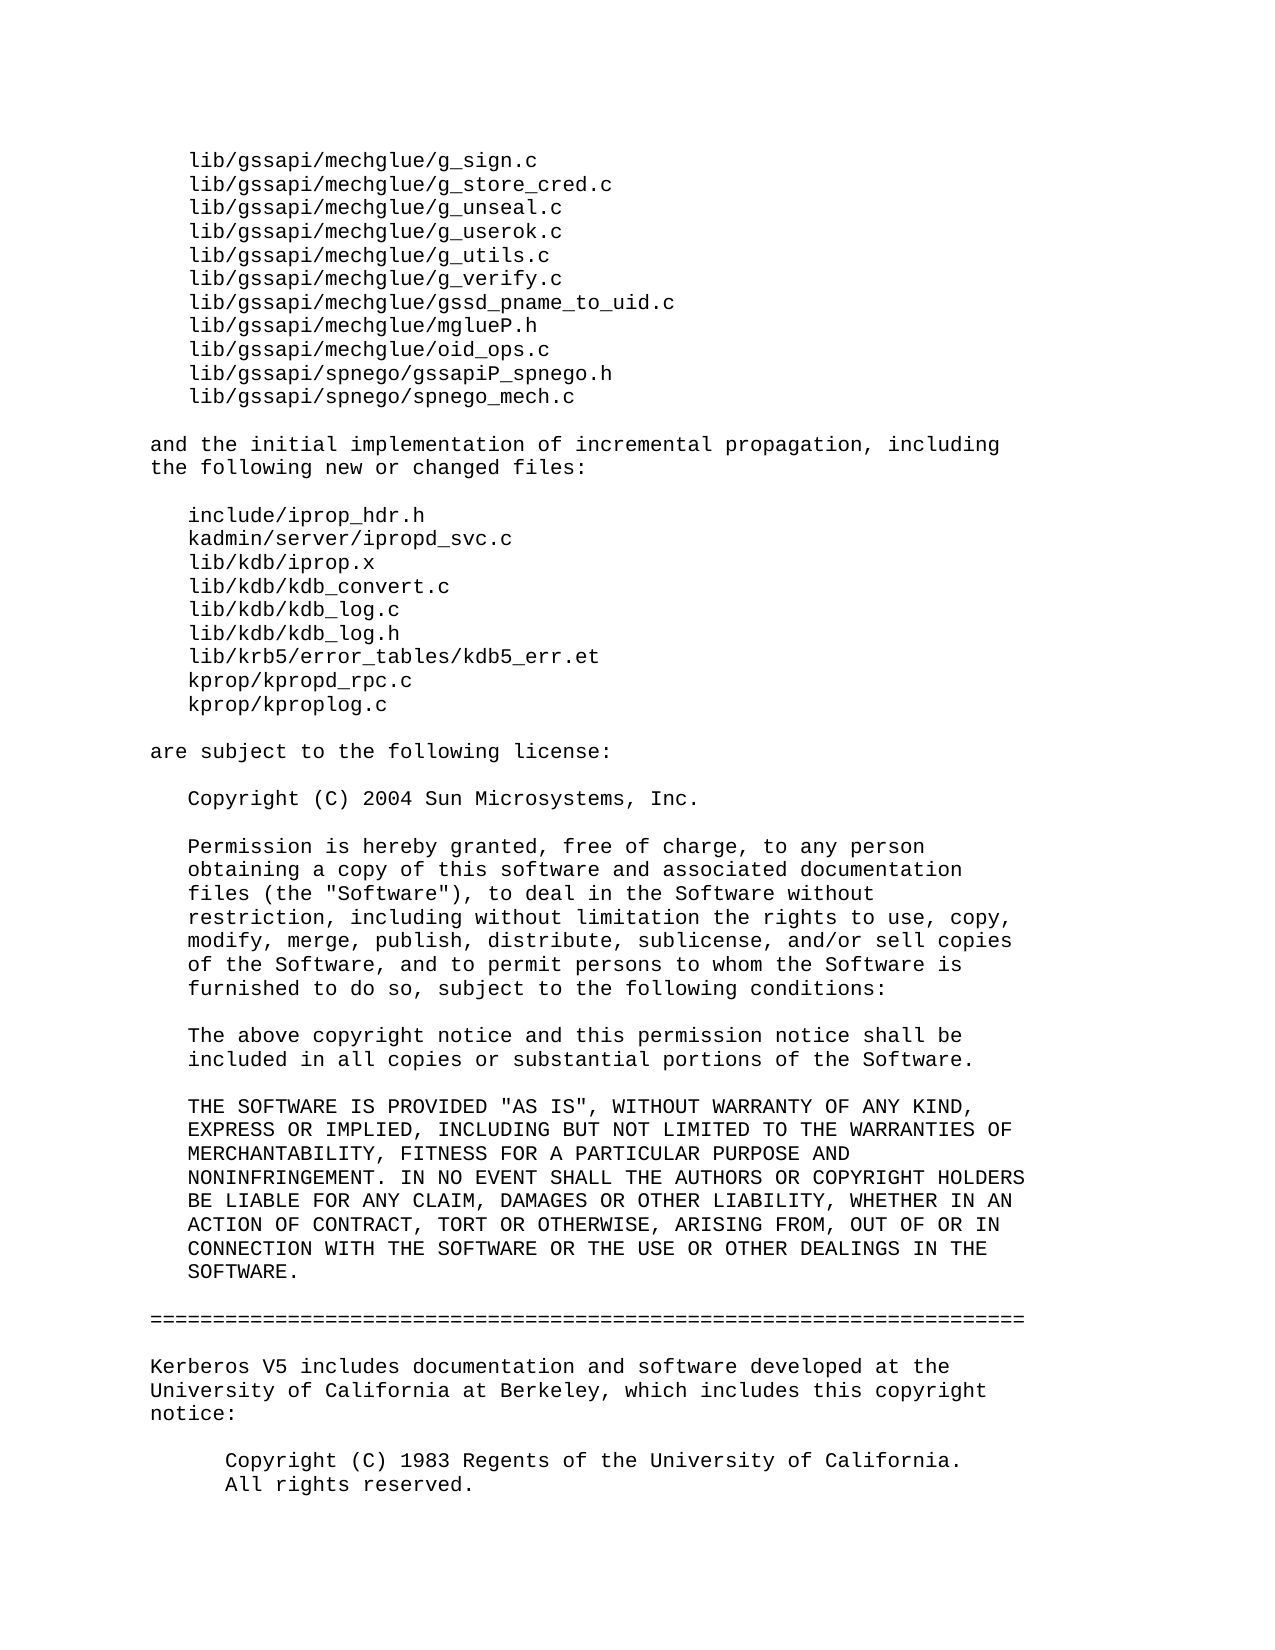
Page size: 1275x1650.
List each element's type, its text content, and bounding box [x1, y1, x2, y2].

text The above copyright notice and this permission notice shall be [150, 1025, 1125, 1048]
text are subject to the following license: [150, 741, 1125, 765]
text lib/gssapi/mechglue/g_store_cred.c [150, 174, 1125, 197]
text lib/gssapi/mechglue/oid_ops.c [150, 339, 1125, 363]
text SOFTWARE. [150, 1261, 1125, 1285]
text Permission is hereby granted, free of charge, to any person [150, 836, 1125, 859]
text kadmin/server/ipropd_svc.c [150, 528, 1125, 552]
text files (the "Software"), to deal in the Software without [150, 883, 1125, 907]
text lib/kdb/kdb_log.h [150, 623, 1125, 647]
text the following new or changed files: [150, 457, 1125, 481]
text lib/gssapi/spnego/spnego_mech.c [150, 386, 1125, 410]
text include/iprop_hdr.h [150, 505, 1125, 528]
text Copyright (C) 1983 Regents of the University of California. [150, 1451, 1125, 1474]
text ====================================================================== [150, 1309, 1125, 1332]
text furnished to do so, subject to the following conditions: [150, 978, 1125, 1001]
text Copyright (C) 2004 Sun Microsystems, Inc. [150, 788, 1125, 812]
text restriction, including without limitation the rights to use, copy, [150, 907, 1125, 930]
text kprop/kpropd_rpc.c [150, 670, 1125, 694]
text MERCHANTABILITY, FITNESS FOR A PARTICULAR PURPOSE AND [150, 1143, 1125, 1167]
text lib/gssapi/mechglue/g_userok.c [150, 221, 1125, 244]
text lib/gssapi/mechglue/gssd_pname_to_uid.c [150, 292, 1125, 316]
text All rights reserved. [150, 1474, 1125, 1498]
text included in all copies or substantial portions of the Software. [150, 1048, 1125, 1072]
text THE SOFTWARE IS PROVIDED "AS IS", WITHOUT WARRANTY OF ANY KIND, [150, 1096, 1125, 1119]
text EXPRESS OR IMPLIED, INCLUDING BUT NOT LIMITED TO THE WARRANTIES OF [150, 1119, 1125, 1143]
text of the Software, and to permit persons to whom the Software is [150, 954, 1125, 978]
text lib/kdb/kdb_log.c [150, 599, 1125, 623]
text obtaining a copy of this software and associated documentation [150, 859, 1125, 883]
text NONINFRINGEMENT. IN NO EVENT SHALL THE AUTHORS OR COPYRIGHT HOLDERS [150, 1167, 1125, 1190]
text and the initial implementation of incremental propagation, including [150, 434, 1125, 457]
text lib/gssapi/mechglue/g_sign.c [150, 150, 1125, 174]
text lib/gssapi/mechglue/g_unseal.c [150, 197, 1125, 221]
text lib/gssapi/spnego/gssapiP_spnego.h [150, 363, 1125, 386]
text modify, merge, publish, distribute, sublicense, and/or sell copies [150, 930, 1125, 954]
text lib/kdb/iprop.x [150, 552, 1125, 576]
text ACTION OF CONTRACT, TORT OR OTHERWISE, ARISING FROM, OUT OF OR IN [150, 1214, 1125, 1238]
text CONNECTION WITH THE SOFTWARE OR THE USE OR OTHER DEALINGS IN THE [150, 1238, 1125, 1261]
text lib/kdb/kdb_convert.c [150, 576, 1125, 599]
text notice: [150, 1403, 1125, 1427]
text lib/gssapi/mechglue/g_verify.c [150, 268, 1125, 292]
text University of California at Berkeley, which includes this copyright [150, 1379, 1125, 1403]
text kprop/kproplog.c [150, 694, 1125, 717]
text lib/gssapi/mechglue/mglueP.h [150, 316, 1125, 339]
text lib/gssapi/mechglue/g_utils.c [150, 244, 1125, 268]
text BE LIABLE FOR ANY CLAIM, DAMAGES OR OTHER LIABILITY, WHETHER IN AN [150, 1190, 1125, 1214]
text lib/krb5/error_tables/kdb5_err.et [150, 647, 1125, 670]
text Kerberos V5 includes documentation and software developed at the [150, 1356, 1125, 1379]
